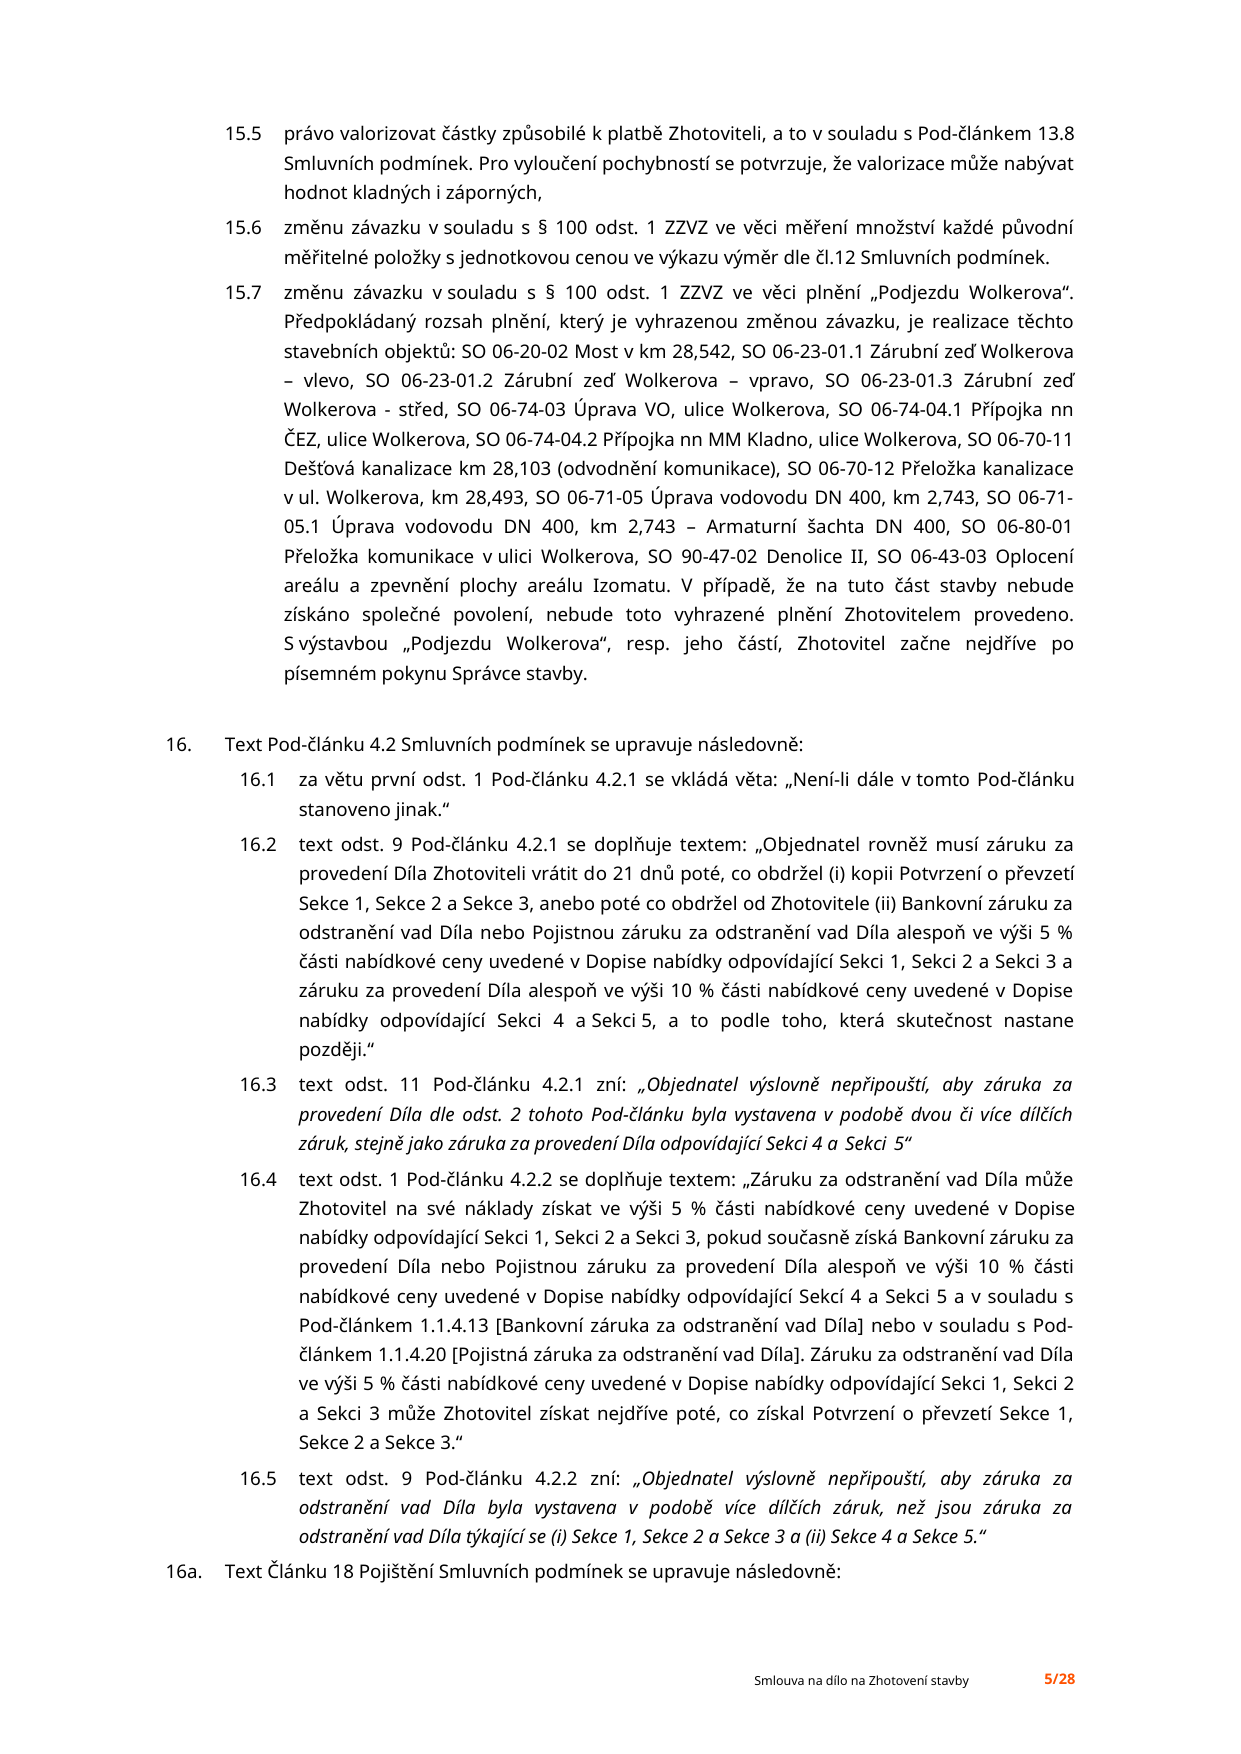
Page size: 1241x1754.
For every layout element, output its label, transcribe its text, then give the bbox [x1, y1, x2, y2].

list 16a. Text Článku 18 Pojištění Smluvních podmínek se upravuje následovně: [165, 1559, 1075, 1584]
list Text Pod-článku 4.2 Smluvních podmínek se upravuje následovně: [165, 731, 1075, 757]
list text odst. 11 Pod-článku 4.2.1 zní: „Objednatel výslovně nepřipouští, aby záruka za provedení Díla dle odst. 2 tohoto Pod-článku byla vystavena v podobě dvou či více dílčích záruk, stejně jako záruka za provedení Díla odpovídající Sekci 4 a Sekci 5“ [239, 1072, 1075, 1156]
list text odst. 9 Pod-článku 4.2.1 se doplňuje textem: „Objednatel rovněž musí záruku za provedení Díla Zhotoviteli vrátit do 21 dnů poté, co obdržel (i) kopii Potvrzení o převzetí Sekce 1, Sekce 2 a Sekce 3, anebo poté co obdržel od Zhotovitele (ii) Bankovní záruku za odstranění vad Díla nebo Pojistnou záruku za odstranění vad Díla alespoň ve výši 5 % části nabídkové ceny uvedené v Dopise nabídky odpovídající Sekci 1, Sekci 2 a Sekci 3 a záruku za provedení Díla alespoň ve výši 10 % části nabídkové ceny uvedené v Dopise nabídky odpovídající Sekci 4 a Sekci 5, a to podle toho, která skutečnost nastane později.“ [239, 831, 1075, 1062]
list text odst. 1 Pod-článku 4.2.2 se doplňuje textem: „Záruku za odstranění vad Díla může Zhotovitel na své náklady získat ve výši 5 % části nabídkové ceny uvedené v Dopise nabídky odpovídající Sekci 1, Sekci 2 a Sekci 3, pokud současně získá Bankovní záruku za provedení Díla nebo Pojistnou záruku za provedení Díla alespoň ve výši 10 % části nabídkové ceny uvedené v Dopise nabídky odpovídající Sekcí 4 a Sekci 5 a v souladu s Pod-článkem 1.1.4.13 [Bankovní záruka za odstranění vad Díla] nebo v souladu s Pod-článkem 1.1.4.20 [Pojistná záruka za odstranění vad Díla]. Záruku za odstranění vad Díla ve výši 5 % části nabídkové ceny uvedené v Dopise nabídky odpovídající Sekci 1, Sekci 2 a Sekci 3 může Zhotovitel získat nejdříve poté, co získal Potvrzení o převzetí Sekce 1, Sekce 2 a Sekce 3.“ [239, 1166, 1075, 1455]
list za větu první odst. 1 Pod-článku 4.2.1 se vkládá věta: „Není-li dále v tomto Pod-článku stanoveno jinak.“ [239, 767, 1075, 821]
list změnu závazku v souladu s § 100 odst. 1 ZZVZ ve věci měření množství každé původní měřitelné položky s jednotkovou cenou ve výkazu výměr dle čl.12 Smluvních podmínek. [224, 215, 1075, 269]
list text odst. 9 Pod-článku 4.2.2 zní: „Objednatel výslovně nepřipouští, aby záruka za odstranění vad Díla byla vystavena v podobě více dílčích záruk, než jsou záruka za odstranění vad Díla týkající se (i) Sekce 1, Sekce 2 a Sekce 3 a (ii) Sekce 4 a Sekce 5.“ [239, 1465, 1075, 1549]
list právo valorizovat částky způsobilé k platbě Zhotoviteli, a to v souladu s Pod-článkem 13.8 Smluvních podmínek. Pro vyloučení pochybností se potvrzuje, že valorizace může nabývat hodnot kladných i záporných, [224, 121, 1075, 205]
list změnu závazku v souladu s § 100 odst. 1 ZZVZ ve věci plnění „Podjezdu Wolkerova“. Předpokládaný rozsah plnění, který je vyhrazenou změnou závazku, je realizace těchto stavebních objektů: SO 06-20-02 Most v km 28,542, SO 06-23-01.1 Zárubní zeď Wolkerova – vlevo, SO 06-23-01.2 Zárubní zeď Wolkerova – vpravo, SO 06-23-01.3 Zárubní zeď Wolkerova - střed, SO 06-74-03 Úprava VO, ulice Wolkerova, SO 06-74-04.1 Přípojka nn ČEZ, ulice Wolkerova, SO 06-74-04.2 Přípojka nn MM Kladno, ulice Wolkerova, SO 06-70-11 Dešťová kanalizace km 28,103 (odvodnění komunikace), SO 06-70-12 Přeložka kanalizace v ul. Wolkerova, km 28,493, SO 06-71-05 Úprava vodovodu DN 400, km 2,743, SO 06-71-05.1 Úprava vodovodu DN 400, km 2,743 – Armaturní šachta DN 400, SO 06-80-01 Přeložka komunikace v ulici Wolkerova, SO 90-47-02 Denolice II, SO 06-43-03 Oplocení areálu a zpevnění plochy areálu Izomatu. V případě, že na tuto část stavby nebude získáno společné povolení, nebude toto vyhrazené plnění Zhotovitelem provedeno. S výstavbou „Podjezdu Wolkerova“, resp. jeho částí, Zhotovitel začne nejdříve po písemném pokynu Správce stavby. [224, 279, 1075, 686]
